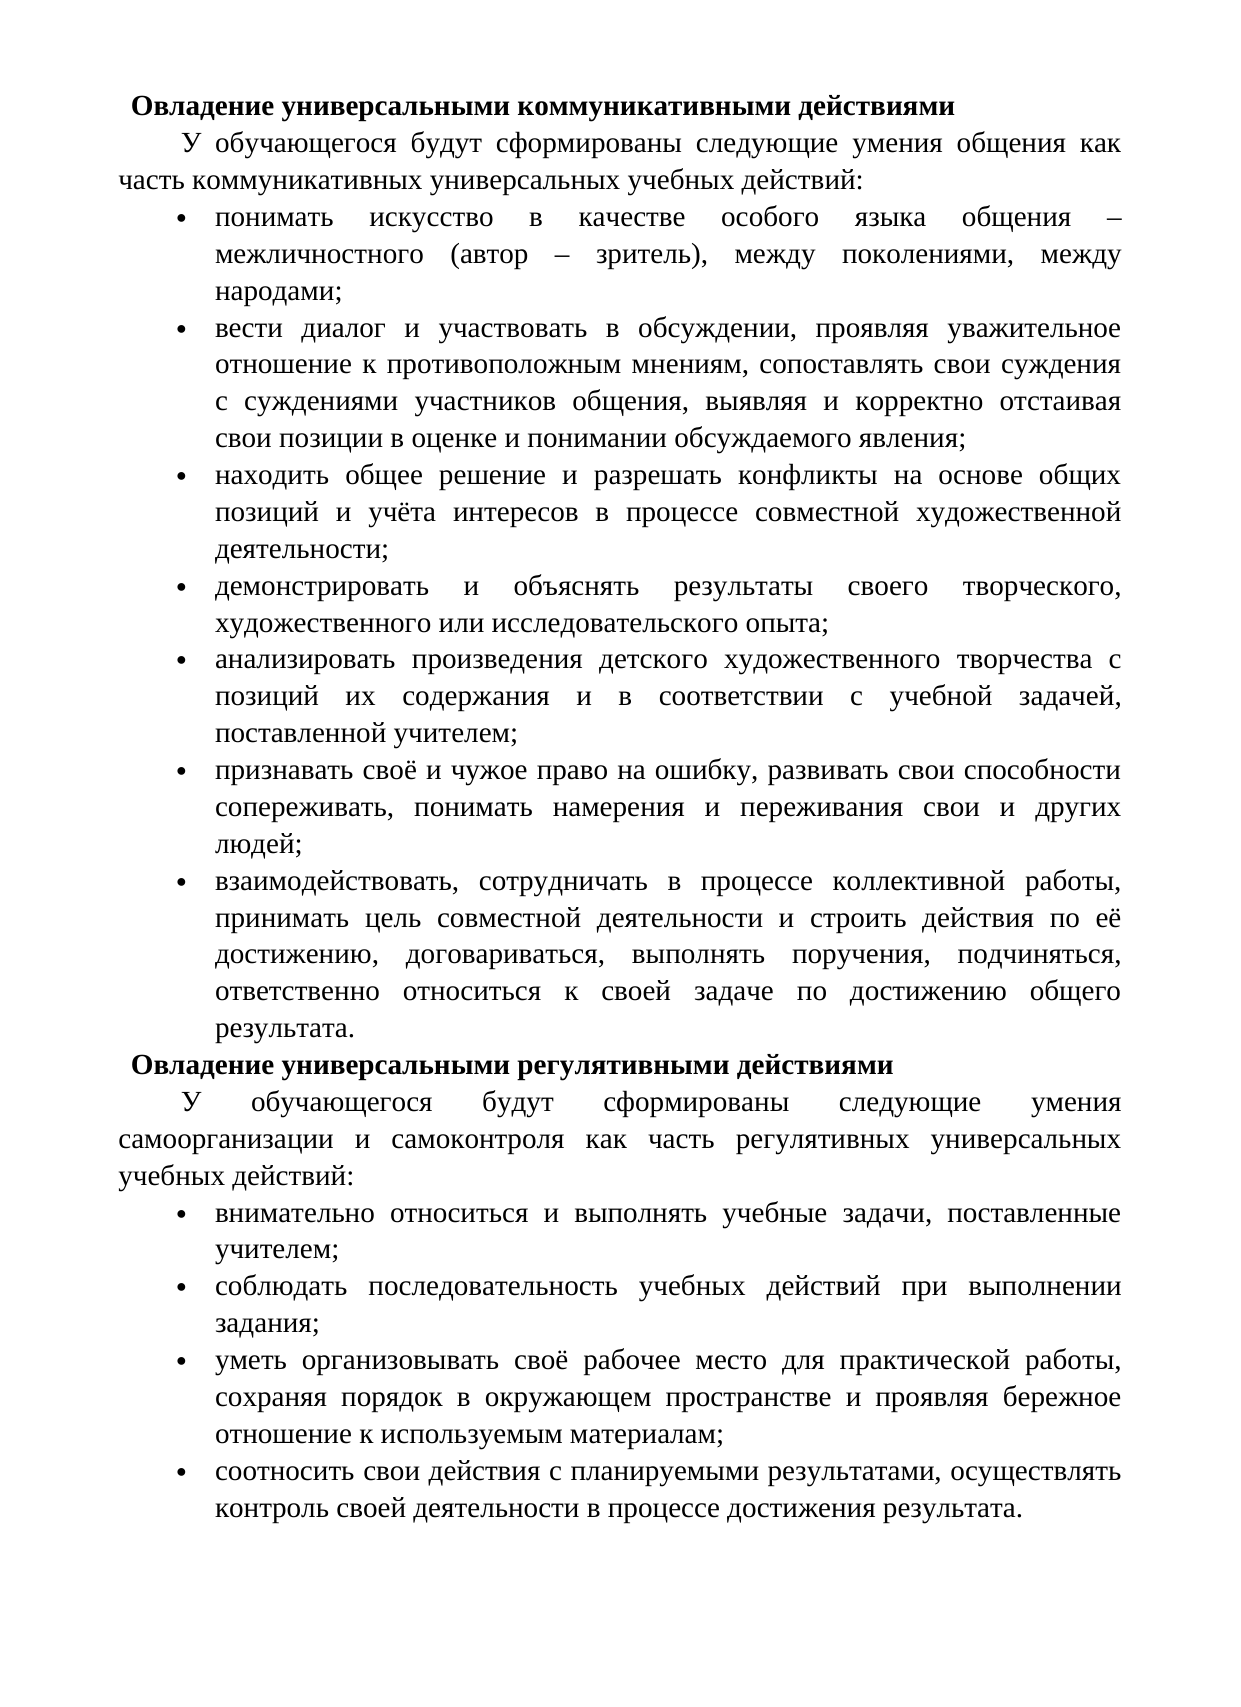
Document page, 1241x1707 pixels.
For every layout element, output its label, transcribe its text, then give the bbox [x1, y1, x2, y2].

list демонстрировать и объяснять результаты своего творческого, художественного или исследовательского опыта; [177, 568, 1122, 638]
text У обучающегося будут сформированы следующие умения самоорганизации и самоконтроля как часть регулятивных универсальных учебных действий: [118, 1084, 1122, 1191]
list соблюдать последовательность учебных действий при выполнении задания; [177, 1268, 1122, 1339]
list анализировать произведения детского художественного творчества с позиций их содержания и в соответствии с учебной задачей, поставленной учителем; [177, 642, 1122, 749]
list взаимодействовать, сотрудничать в процессе коллективной работы, принимать цель совместной деятельности и строить действия по её достижению, договариваться, выполнять поручения, подчиняться, ответственно относиться к своей задаче по достижению общего результата. [177, 863, 1122, 1044]
list вести диалог и участвовать в обсуждении, проявляя уважительное отношение к противоположным мнениям, сопоставлять свои суждения с суждениями участников общения, выявляя и корректно отстаивая свои позиции в оценке и понимании обсуждаемого явления; [177, 310, 1122, 454]
list находить общее решение и разрешать конфликты на основе общих позиций и учёта интересов в процессе совместной художественной деятельности; [177, 457, 1122, 564]
list внимательно относиться и выполнять учебные задачи, поставленные учителем; [177, 1195, 1122, 1265]
list понимать искусство в качестве особого языка общения – межличностного (автор – зритель), между поколениями, между народами; [177, 199, 1122, 306]
list уметь организовывать своё рабочее место для практической работы, сохраняя порядок в окружающем пространстве и проявляя бережное отношение к используемым материалам; [177, 1342, 1122, 1449]
text Овладение универсальными коммуникативными действиями [131, 88, 1122, 122]
list соотносить свои действия с планируемыми результатами, осуществлять контроль своей деятельности в процессе достижения результата. [177, 1453, 1122, 1523]
text Овладение универсальными регулятивными действиями [131, 1047, 1122, 1081]
list признавать своё и чужое право на ошибку, развивать свои способности сопереживать, понимать намерения и переживания свои и других людей; [177, 752, 1122, 859]
text У обучающегося будут сформированы следующие умения общения как часть коммуникативных универсальных учебных действий: [118, 125, 1122, 196]
